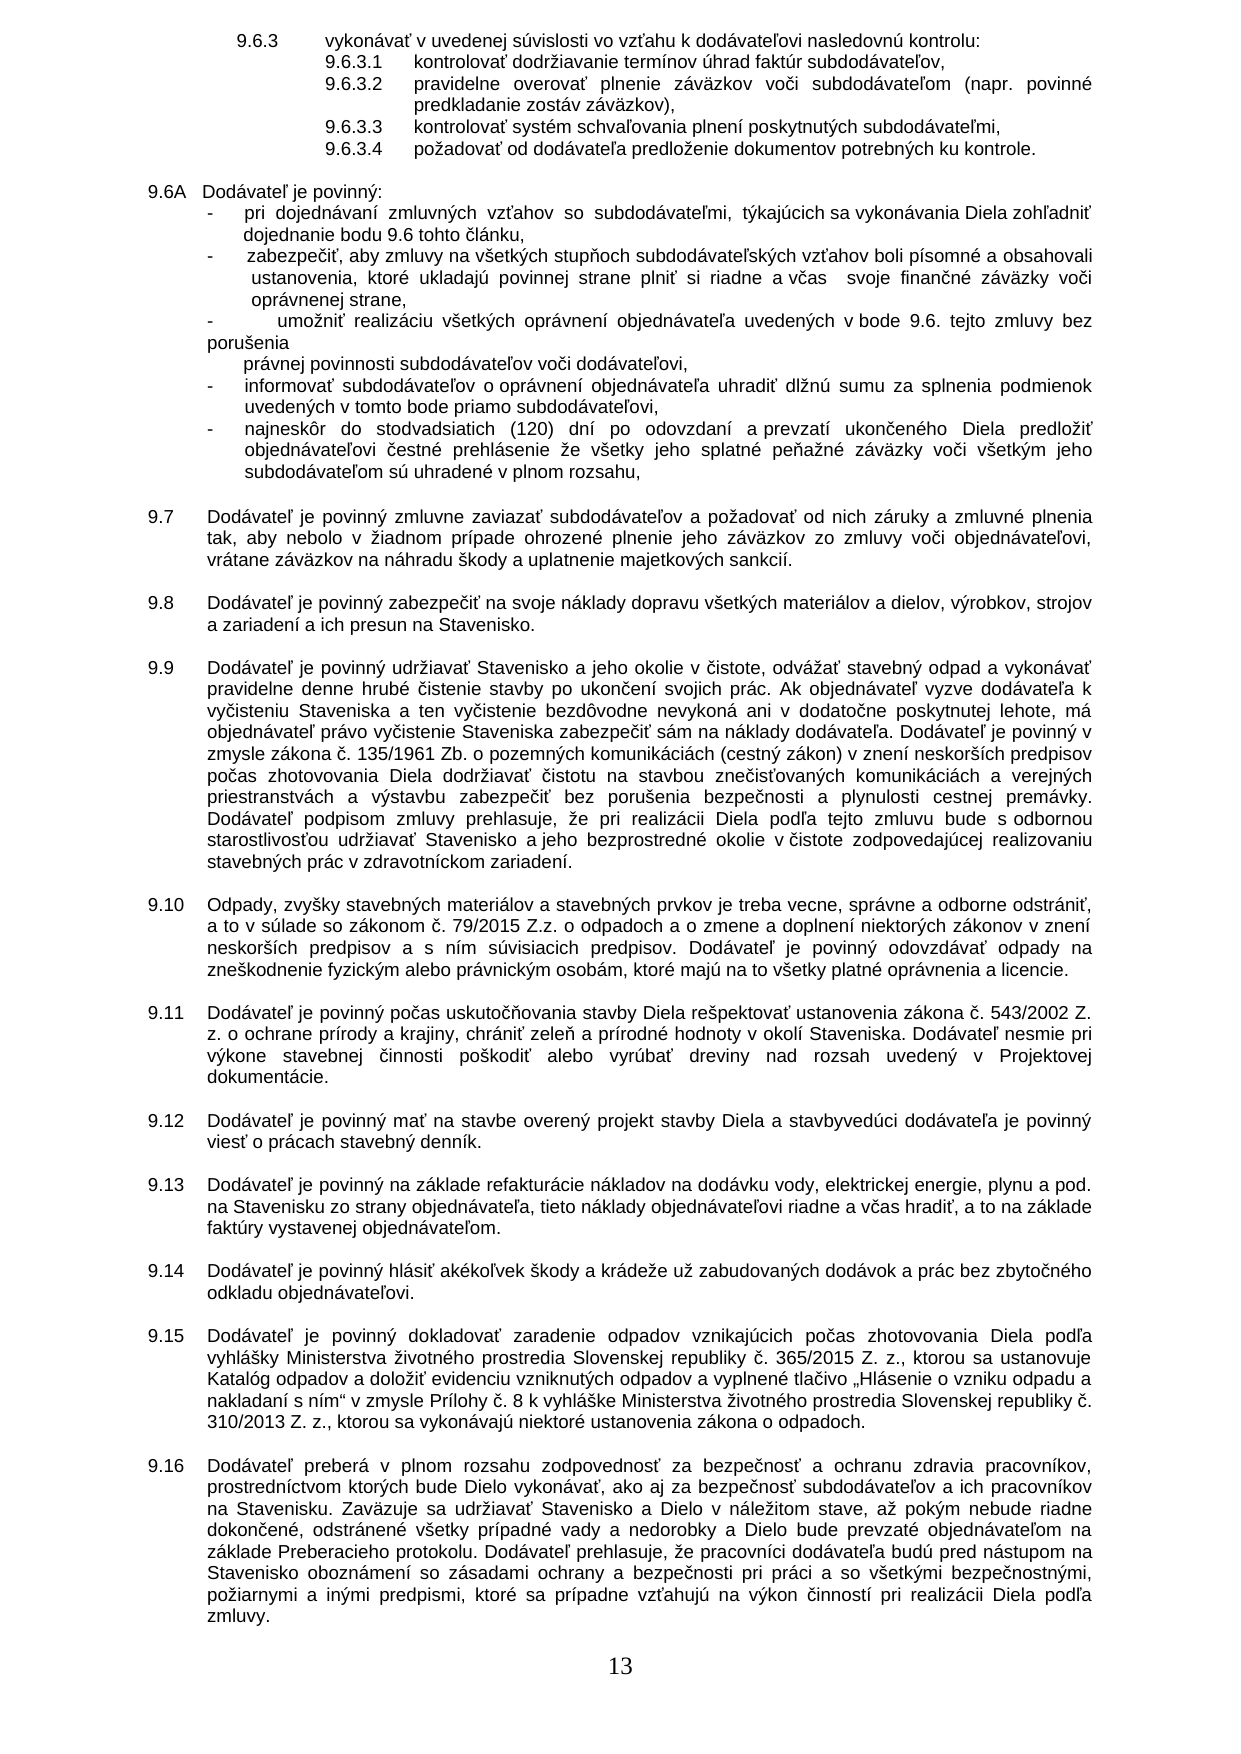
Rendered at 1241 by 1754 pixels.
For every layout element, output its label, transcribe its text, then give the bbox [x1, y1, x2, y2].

text - zabezpečiť, aby zmluvy na všetkých stupňoch subdodávateľských vzťahov boli písomné a obsahovali ustanovenia, ktoré ukladajú povinnej strane plniť si riadne a včas svoje finančné záväzky voči oprávnenej strane, [207, 245, 1092, 310]
text - pri dojednávaní zmluvných vzťahov so subdodávateľmi, týkajúcich sa vykonávania Diela zohľadniť [207, 202, 1092, 224]
text 9.6A Dodávateľ je povinný: [148, 181, 1092, 202]
list Dodávateľ je povinný hlásiť akékoľvek škody a krádeže už zabudovaných dodávok a prác bez zbytočného odkladu objednávateľovi. [148, 1260, 1092, 1303]
text 9.6.3 vykonávať v uvedenej súvislosti vo vzťahu k dodávateľovi nasledovnú kontrolu: [236, 29, 1092, 51]
list Dodávateľ je povinný na základe refakturácie nákladov na dodávku vody, elektrickej energie, plynu a pod. na Stavenisku zo strany objednávateľa, tieto náklady objednávateľovi riadne a včas hradiť, a to na základe faktúry vystavenej objednávateľom. [148, 1174, 1092, 1239]
list Odpady, zvyšky stavebných materiálov a stavebných prvkov je treba vecne, správne a odborne odstrániť, a to v súlade so zákonom č. 79/2015 Z.z. o odpadoch a o zmene a doplnení niektorých zákonov v znení neskorších predpisov a s ním súvisiacich predpisov. Dodávateľ je povinný odovzdávať odpady na zneškodnenie fyzickým alebo právnickým osobám, ktoré majú na to všetky platné oprávnenia a licencie. [148, 894, 1092, 980]
text 9.6.3.2 pravidelne overovať plnenie záväzkov voči subdodávateľom (napr. povinné predkladanie zostáv záväzkov), [325, 73, 1092, 116]
text 9.6.3.3 kontrolovať systém schvaľovania plnení poskytnutých subdodávateľmi, [325, 116, 1092, 137]
list Dodávateľ je povinný mať na stavbe overený projekt stavby Diela a stavbyvedúci dodávateľa je povinný viesť o prácach stavebný denník. [148, 1109, 1092, 1152]
list najneskôr do stodvadsiatich (120) dní po odovzdaní a prevzatí ukončeného Diela predložiť objednávateľovi čestné prehlásenie že všetky jeho splatné peňažné záväzky voči všetkým jeho subdodávateľom sú uhradené v plnom rozsahu, [207, 418, 1092, 482]
list informovať subdodávateľov o oprávnení objednávateľa uhradiť dlžnú sumu za splnenia podmienok uvedených v tomto bode priamo subdodávateľovi, [207, 374, 1092, 418]
list Dodávateľ je povinný zmluvne zaviazať subdodávateľov a požadovať od nich záruky a zmluvné plnenia tak, aby nebolo v žiadnom prípade ohrozené plnenie jeho záväzkov zo zmluvy voči objednávateľovi, vrátane záväzkov na náhradu škody a uplatnenie majetkových sankcií. [148, 506, 1092, 570]
list Dodávateľ je povinný počas uskutočňovania stavby Diela rešpektovať ustanovenia zákona č. 543/2002 Z. z. o ochrane prírody a krajiny, chrániť zeleň a prírodné hodnoty v okolí Staveniska. Dodávateľ nesmie pri výkone stavebnej činnosti poškodiť alebo vyrúbať dreviny nad rozsah uvedený v Projektovej dokumentácie. [148, 1002, 1092, 1088]
list Dodávateľ je povinný dokladovať zaradenie odpadov vznikajúcich počas zhotovovania Diela podľa vyhlášky Ministerstva životného prostredia Slovenskej republiky č. 365/2015 Z. z., ktorou sa ustanovuje Katalóg odpadov a doložiť evidenciu vzniknutých odpadov a vyplnené tlačivo „Hlásenie o vzniku odpadu a nakladaní s ním“ v zmysle Prílohy č. 8 k vyhláške Ministerstva životného prostredia Slovenskej republiky č. 310/2013 Z. z., ktorou sa vykonávajú niektoré ustanovenia zákona o odpadoch. [148, 1325, 1092, 1433]
text 9.6.3.1 kontrolovať dodržiavanie termínov úhrad faktúr subdodávateľov, [325, 51, 1092, 73]
text 9.6.3.4 požadovať od dodávateľa predloženie dokumentov potrebných ku kontrole. [325, 137, 1092, 159]
text - umožniť realizáciu všetkých oprávnení objednávateľa uvedených v bode 9.6. tejto zmluvy bez porušenia [207, 310, 1092, 353]
text dojednanie bodu 9.6 tohto článku, [207, 224, 1092, 245]
list Dodávateľ preberá v plnom rozsahu zodpovednosť za bezpečnosť a ochranu zdravia pracovníkov, prostredníctvom ktorých bude Dielo vykonávať, ako aj za bezpečnosť subdodávateľov a ich pracovníkov na Stavenisku. Zaväzuje sa udržiavať Stavenisko a Dielo v náležitom stave, až pokým nebude riadne dokončené, odstránené všetky prípadné vady a nedorobky a Dielo bude prevzaté objednávateľom na základe Preberacieho protokolu. Dodávateľ prehlasuje, že pracovníci dodávateľa budú pred nástupom na Stavenisko oboznámení so zásadami ochrany a bezpečnosti pri práci a so všetkými bezpečnostnými, požiarnymi a inými predpismi, ktoré sa prípadne vzťahujú na výkon činností pri realizácii Diela podľa zmluvy. [148, 1454, 1092, 1627]
list Dodávateľ je povinný zabezpečiť na svoje náklady dopravu všetkých materiálov a dielov, výrobkov, strojov a zariadení a ich presun na Stavenisko. [148, 592, 1092, 635]
text právnej povinnosti subdodávateľov voči dodávateľovi, [207, 353, 1092, 374]
list Dodávateľ je povinný udržiavať Stavenisko a jeho okolie v čistote, odvážať stavebný odpad a vykonávať pravidelne denne hrubé čistenie stavby po ukončení svojich prác. Ak objednávateľ vyzve dodávateľa k vyčisteniu Staveniska a ten vyčistenie bezdôvodne nevykoná ani v dodatočne poskytnutej lehote, má objednávateľ právo vyčistenie Staveniska zabezpečiť sám na náklady dodávateľa. Dodávateľ je povinný v zmysle zákona č. 135/1961 Zb. o pozemných komunikáciách (cestný zákon) v znení neskorších predpisov počas zhotovovania Diela dodržiavať čistotu na stavbou znečisťovaných komunikáciách a verejných priestranstvách a výstavbu zabezpečiť bez porušenia bezpečnosti a plynulosti cestnej premávky. Dodávateľ podpisom zmluvy prehlasuje, že pri realizácii Diela podľa tejto zmluvu bude s odbornou starostlivosťou udržiavať Stavenisko a jeho bezprostredné okolie v čistote zodpovedajúcej realizovaniu stavebných prác v zdravotníckom zariadení. [148, 657, 1092, 872]
